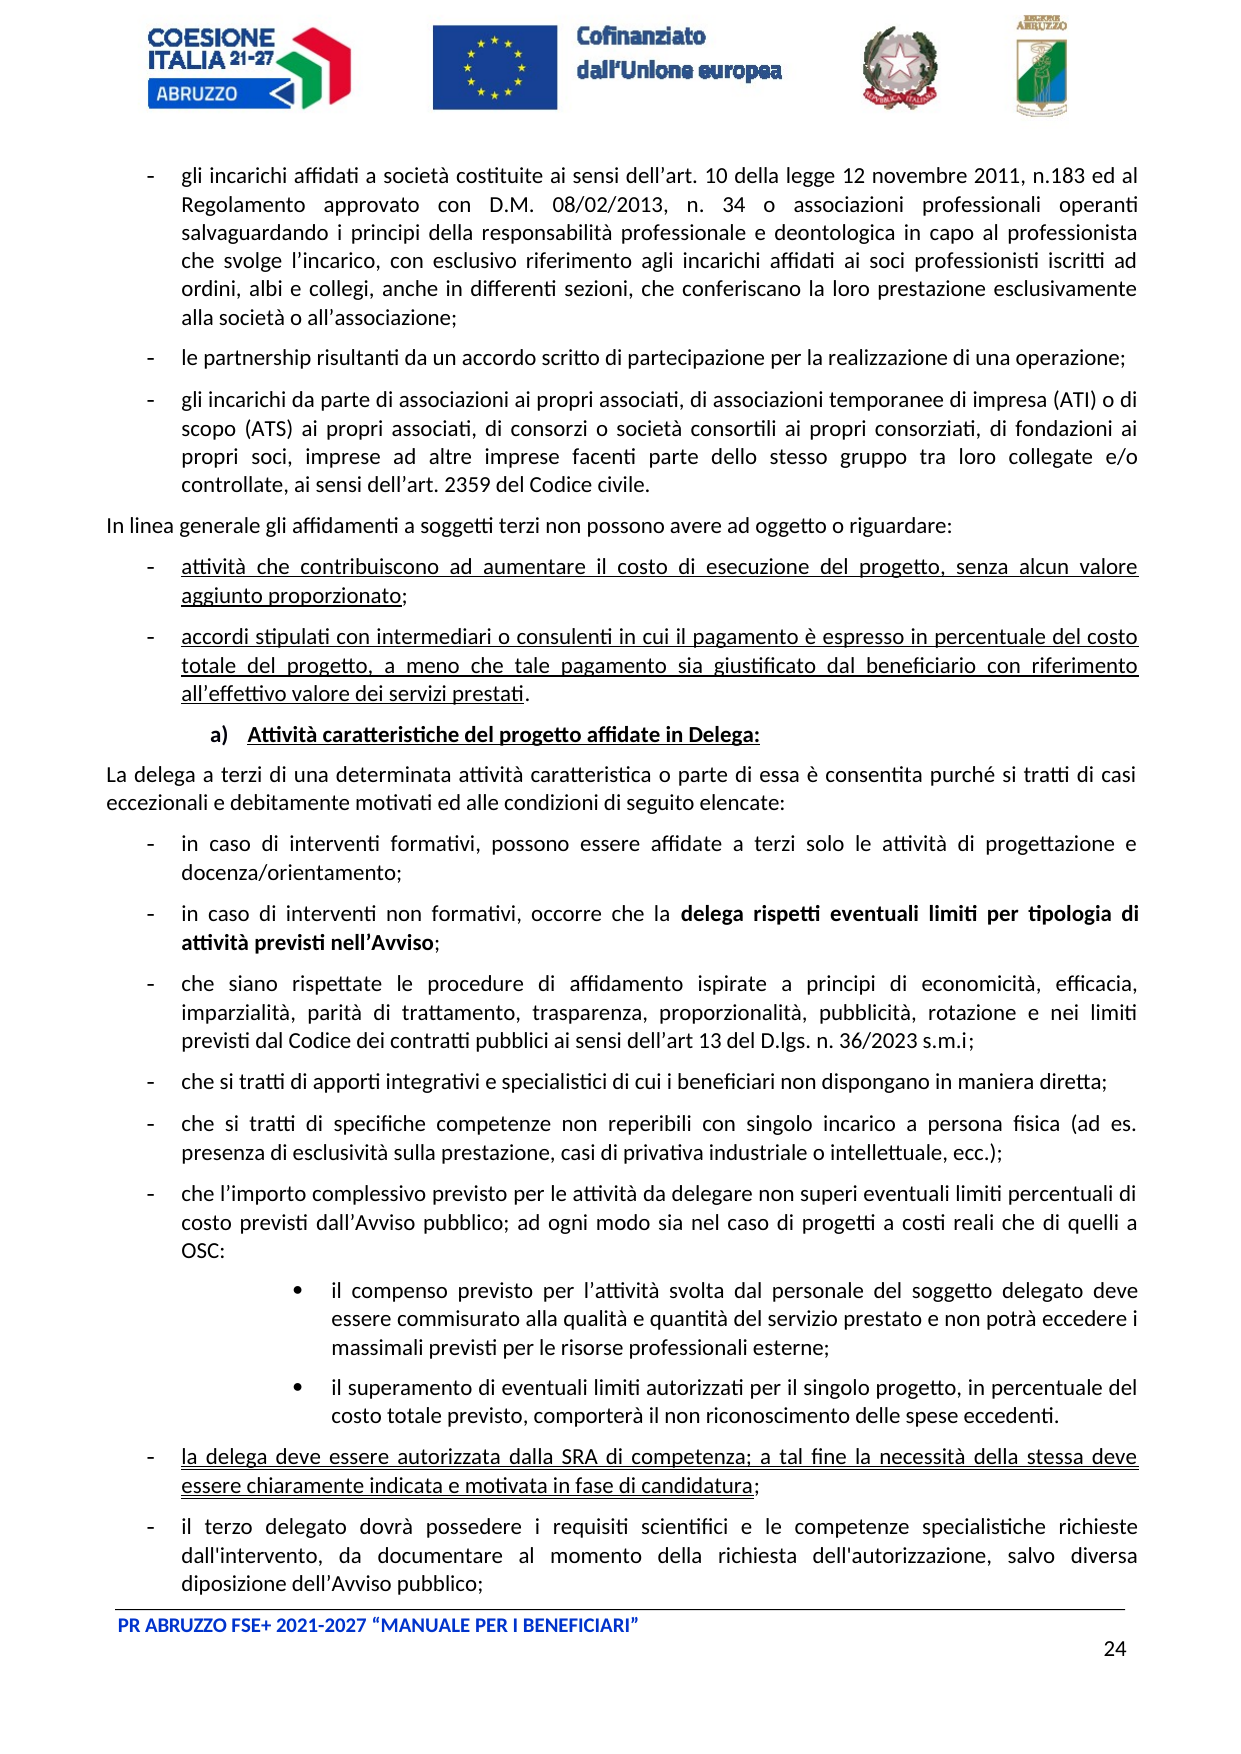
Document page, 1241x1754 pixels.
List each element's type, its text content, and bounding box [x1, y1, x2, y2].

list gli incarichi affidati a società costituite ai sensi dell’art. 10 della legge 12 novembre 2011, n.183 ed al Regolamento approvato con D.M. 08/02/2013, n. 34 o associazioni professionali operanti salvaguardando i principi della responsabilità professionale e deontologica in capo al professionista che svolge l’incarico, con esclusivo riferimento agli incarichi affidati ai soci professionisti iscritti ad ordini, albi e collegi, anche in differenti sezioni, che conferiscano la loro prestazione esclusivamente alla società o all’associazione; [144, 161, 1139, 331]
list in caso di interventi non formativi, occorre che la delega rispetti eventuali limiti per tipologia di attività previsti nell’Avviso; [144, 899, 1139, 956]
text La delega a terzi di una determinata attività caratteristica o parte di essa è consentita purché si tratti di casi eccezionali e debitamente motivati ed alle condizioni di seguito elencate: [106, 760, 1139, 816]
picture [106, 0, 1111, 134]
list le partnership risultanti da un accordo scritto di partecipazione per la realizzazione di una operazione; [144, 343, 1139, 372]
text In linea generale gli affidamenti a soggetti terzi non possono avere ad oggetto o riguardare: [106, 511, 1122, 539]
list che si tratti di specifiche competenze non reperibili con singolo incarico a persona fisica (ad es. presenza di esclusività sulla prestazione, casi di privativa industriale o intellettuale, ecc.); [144, 1109, 1139, 1166]
list il superamento di eventuali limiti autorizzati per il singolo progetto, in percentuale del costo totale previsto, comporterà il non riconoscimento delle spese eccedenti. [294, 1373, 1139, 1429]
list Attività caratteristiche del progetto affidate in Delega: [210, 720, 1122, 748]
list attività che contribuiscono ad aumentare il costo di esecuzione del progetto, senza alcun valore aggiunto proporzionato; [144, 552, 1139, 609]
list che siano rispettate le procedure di affidamento ispirate a principi di economicità, efficacia, imparzialità, parità di trattamento, trasparenza, proporzionalità, pubblicità, rotazione e nei limiti previsti dal Codice dei contratti pubblici ai sensi dell’art 13 del D.lgs. n. 36/2023 s.m.i; [144, 969, 1139, 1054]
list il terzo delegato dovrà possedere i requisiti scientifici e le competenze specialistiche richieste dall'intervento, da documentare al momento della richiesta dell'autorizzazione, salvo diversa diposizione dell’Avviso pubblico; [144, 1512, 1139, 1597]
list accordi stipulati con intermediari o consulenti in cui il pagamento è espresso in percentuale del costo totale del progetto, a meno che tale pagamento sia giustificato dal beneficiario con riferimento all’effettivo valore dei servizi prestati. [144, 622, 1139, 707]
list che si tratti di apporti integrativi e specialistici di cui i beneficiari non dispongano in maniera diretta; [144, 1067, 1139, 1096]
list in caso di interventi formativi, possono essere affidate a terzi solo le attività di progettazione e docenza/orientamento; [144, 829, 1139, 886]
list la delega deve essere autorizzata dalla SRA di competenza; a tal fine la necessità della stessa deve essere chiaramente indicata e motivata in fase di candidatura; [144, 1442, 1139, 1499]
list il compenso previsto per l’attività svolta dal personale del soggetto delegato deve essere commisurato alla qualità e quantità del servizio prestato e non potrà eccedere i massimali previsti per le risorse professionali esterne; [294, 1277, 1139, 1361]
list gli incarichi da parte di associazioni ai propri associati, di associazioni temporanee di impresa (ATI) o di scopo (ATS) ai propri associati, di consorzi o società consortili ai propri consorziati, di fondazioni ai propri soci, imprese ad altre imprese facenti parte dello stesso gruppo tra loro collegate e/o controllate, ai sensi dell’art. 2359 del Codice civile. [144, 385, 1139, 498]
list che l’importo complessivo previsto per le attività da delegare non superi eventuali limiti percentuali di costo previsti dall’Avviso pubblico; ad ogni modo sia nel caso di progetti a costi reali che di quelli a OSC: [144, 1179, 1139, 1264]
